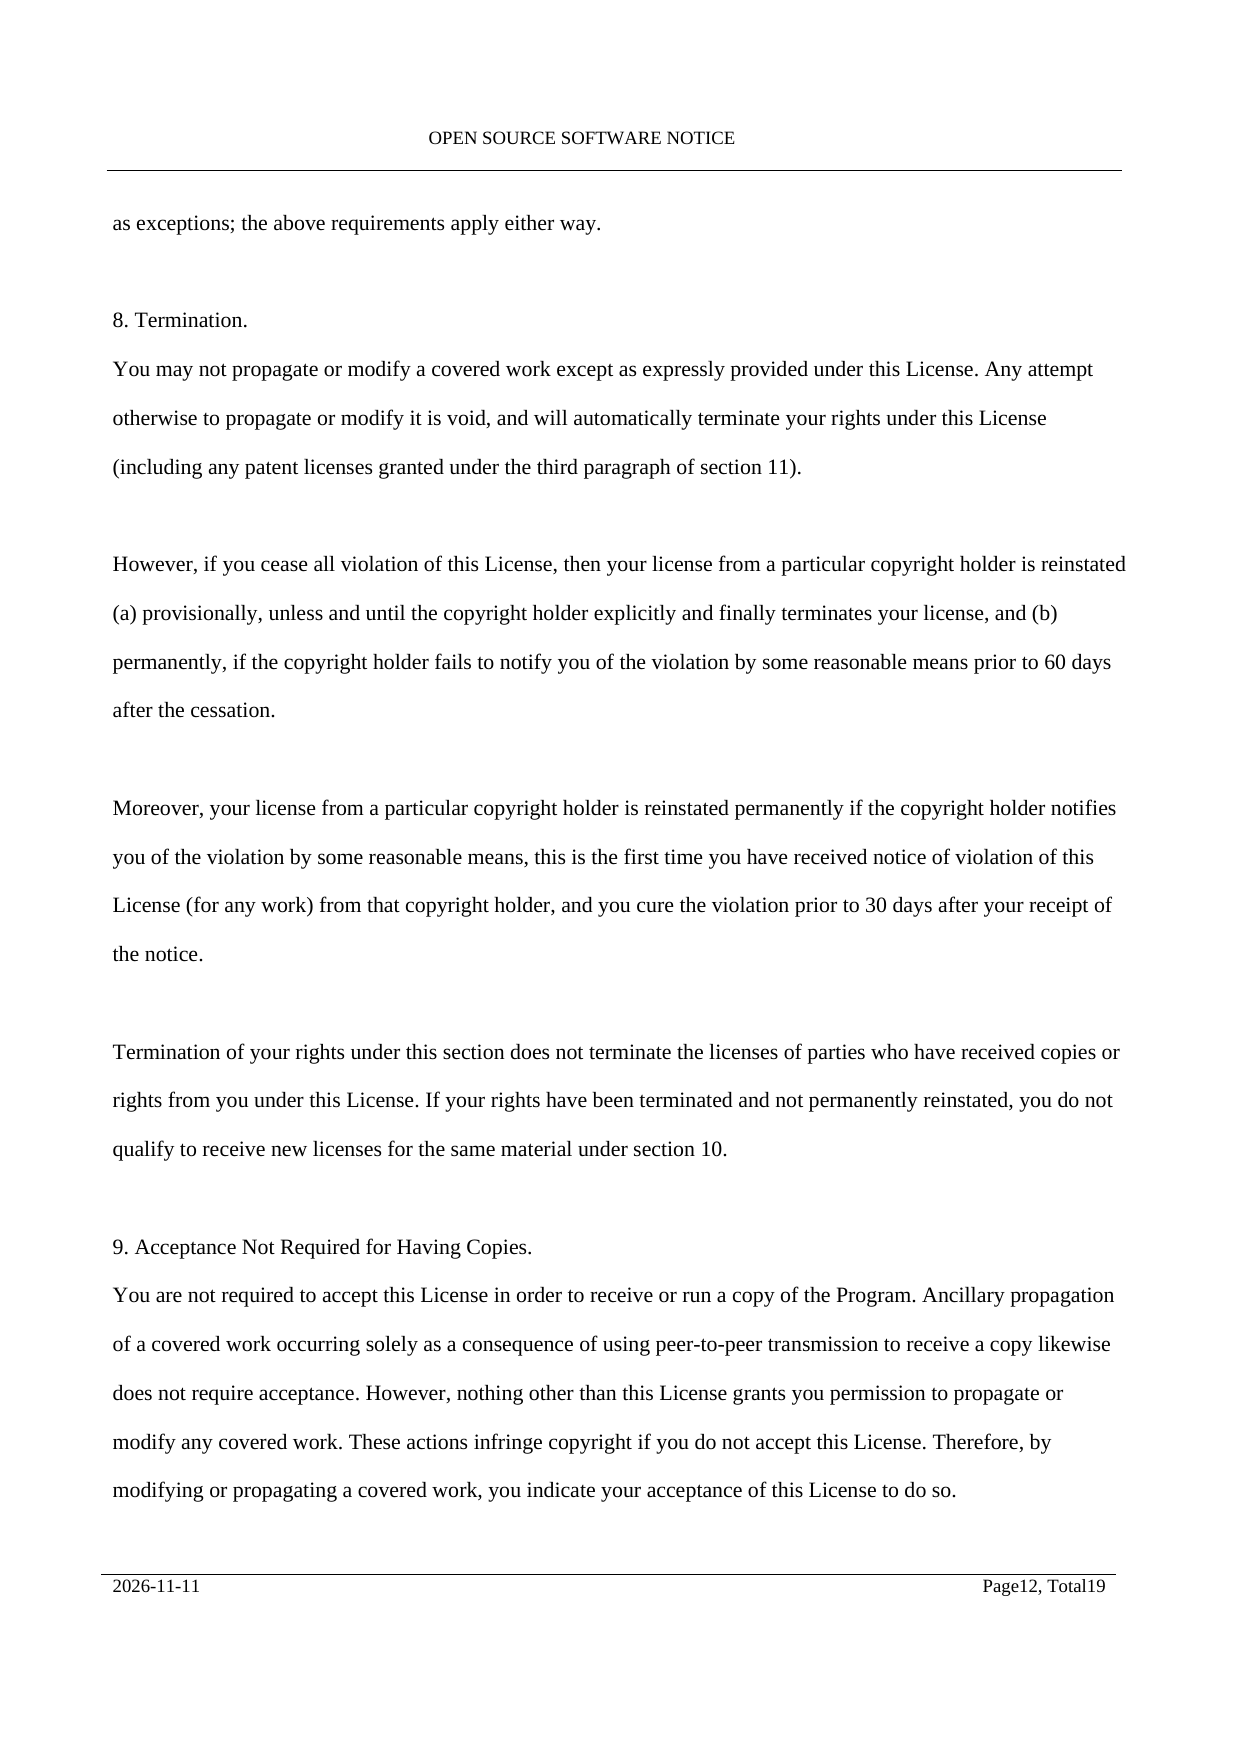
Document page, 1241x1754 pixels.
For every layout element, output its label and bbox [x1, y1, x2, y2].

text [112, 206, 1128, 1506]
